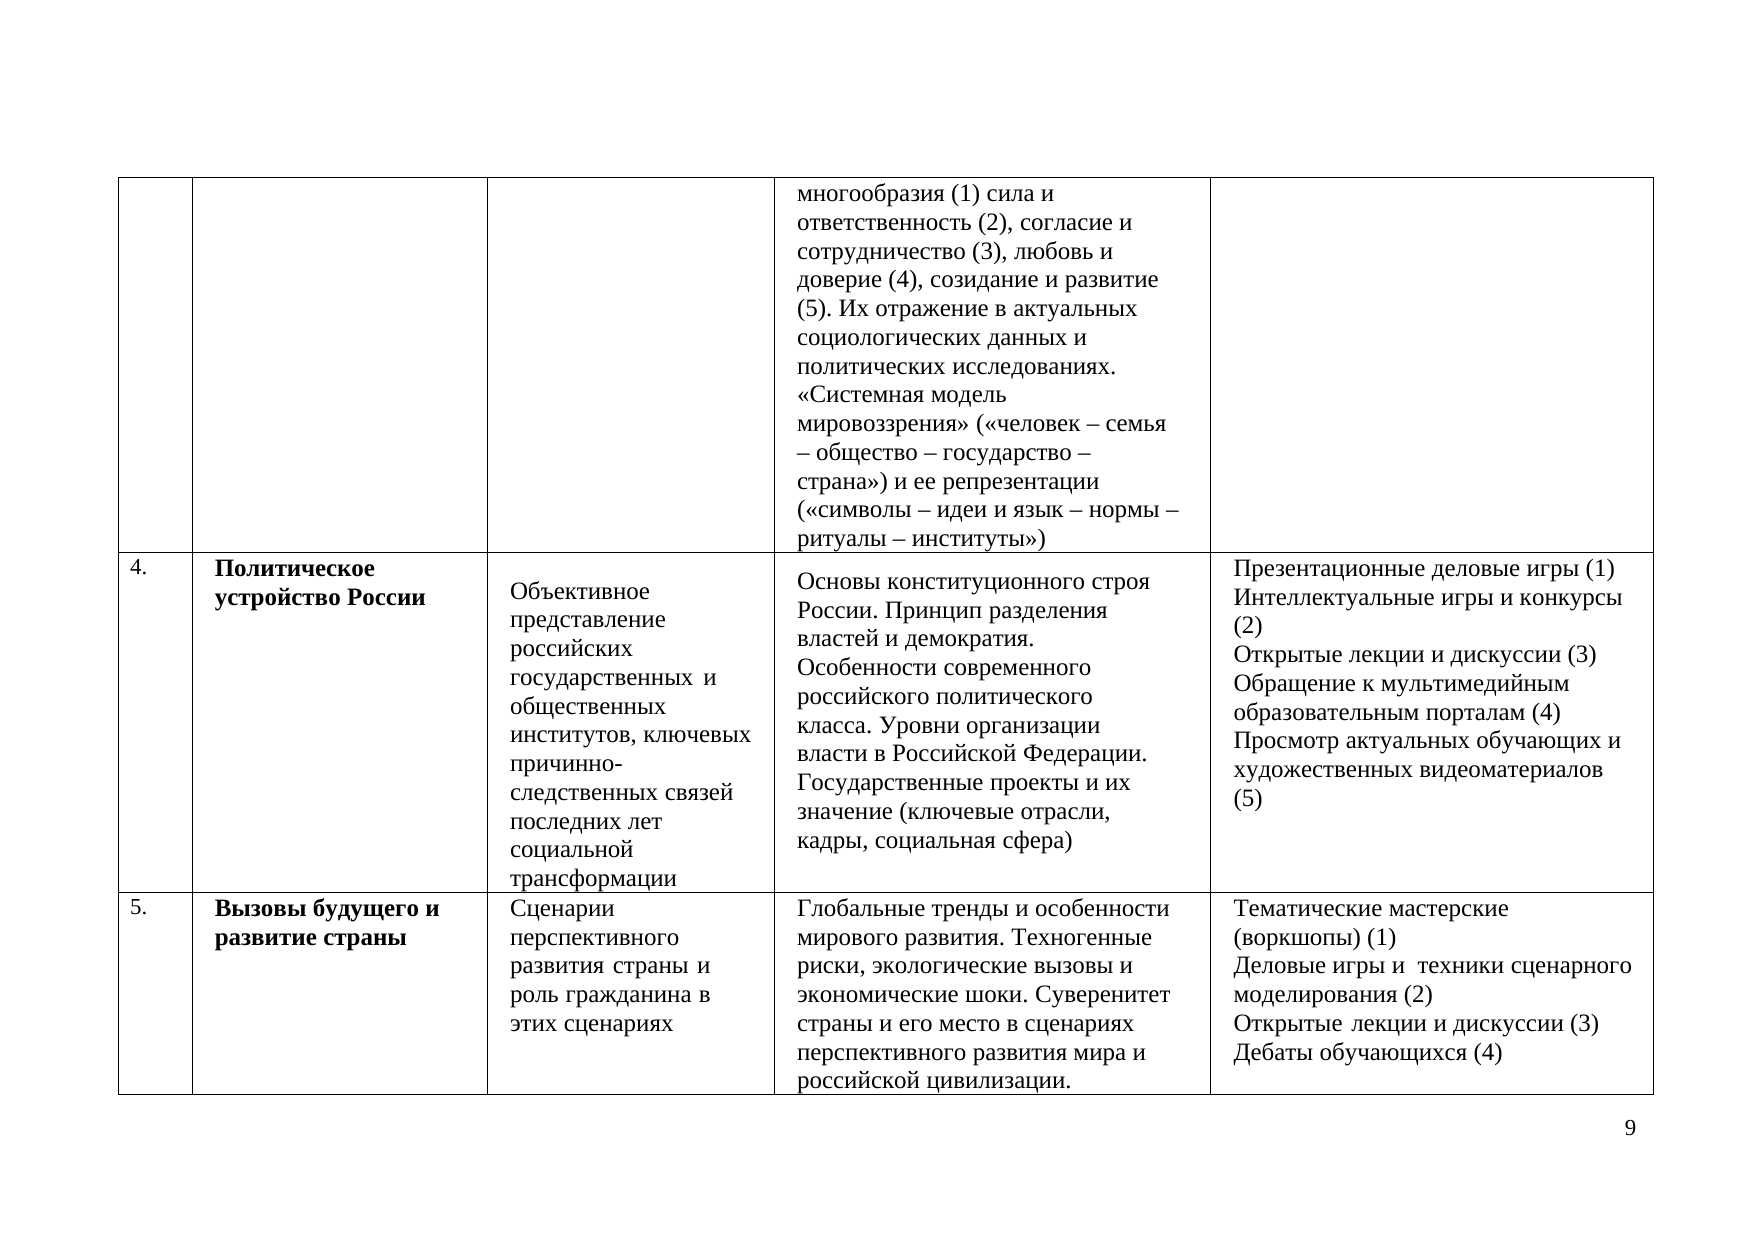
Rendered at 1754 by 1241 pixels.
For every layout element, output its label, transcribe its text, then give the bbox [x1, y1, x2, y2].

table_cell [193, 893, 487, 1094]
table_cell [119, 553, 192, 892]
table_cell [488, 178, 774, 552]
table_cell [119, 178, 192, 552]
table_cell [193, 178, 487, 552]
table_cell [119, 893, 192, 1094]
table_cell Политическое устройство России [193, 553, 487, 892]
table_cell Объективное представление российских государственных и общественных институтов, ключевых причинно- следственных связей последних лет социальной трансформации [488, 553, 774, 892]
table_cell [488, 893, 774, 1094]
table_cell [775, 893, 1210, 1094]
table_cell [775, 178, 1210, 552]
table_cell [1211, 178, 1653, 552]
table_cell Презентационные деловые игры (1) Интеллектуальные игры и конкурсы (2) Открытые лекции и дискуссии (3) Обращение к мультимедийным образовательным порталам (4) Просмотр актуальных обучающих и художественных видеоматериалов (5) [1211, 553, 1653, 892]
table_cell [1211, 893, 1653, 1094]
table_cell Основы конституционного строя России. Принцип разделения властей и демократия. Особенности современного российского политического класса. Уровни организации власти в Российской Федерации. Государственные проекты и их значение (ключевые отрасли, кадры, социальная сфера) [775, 553, 1210, 892]
